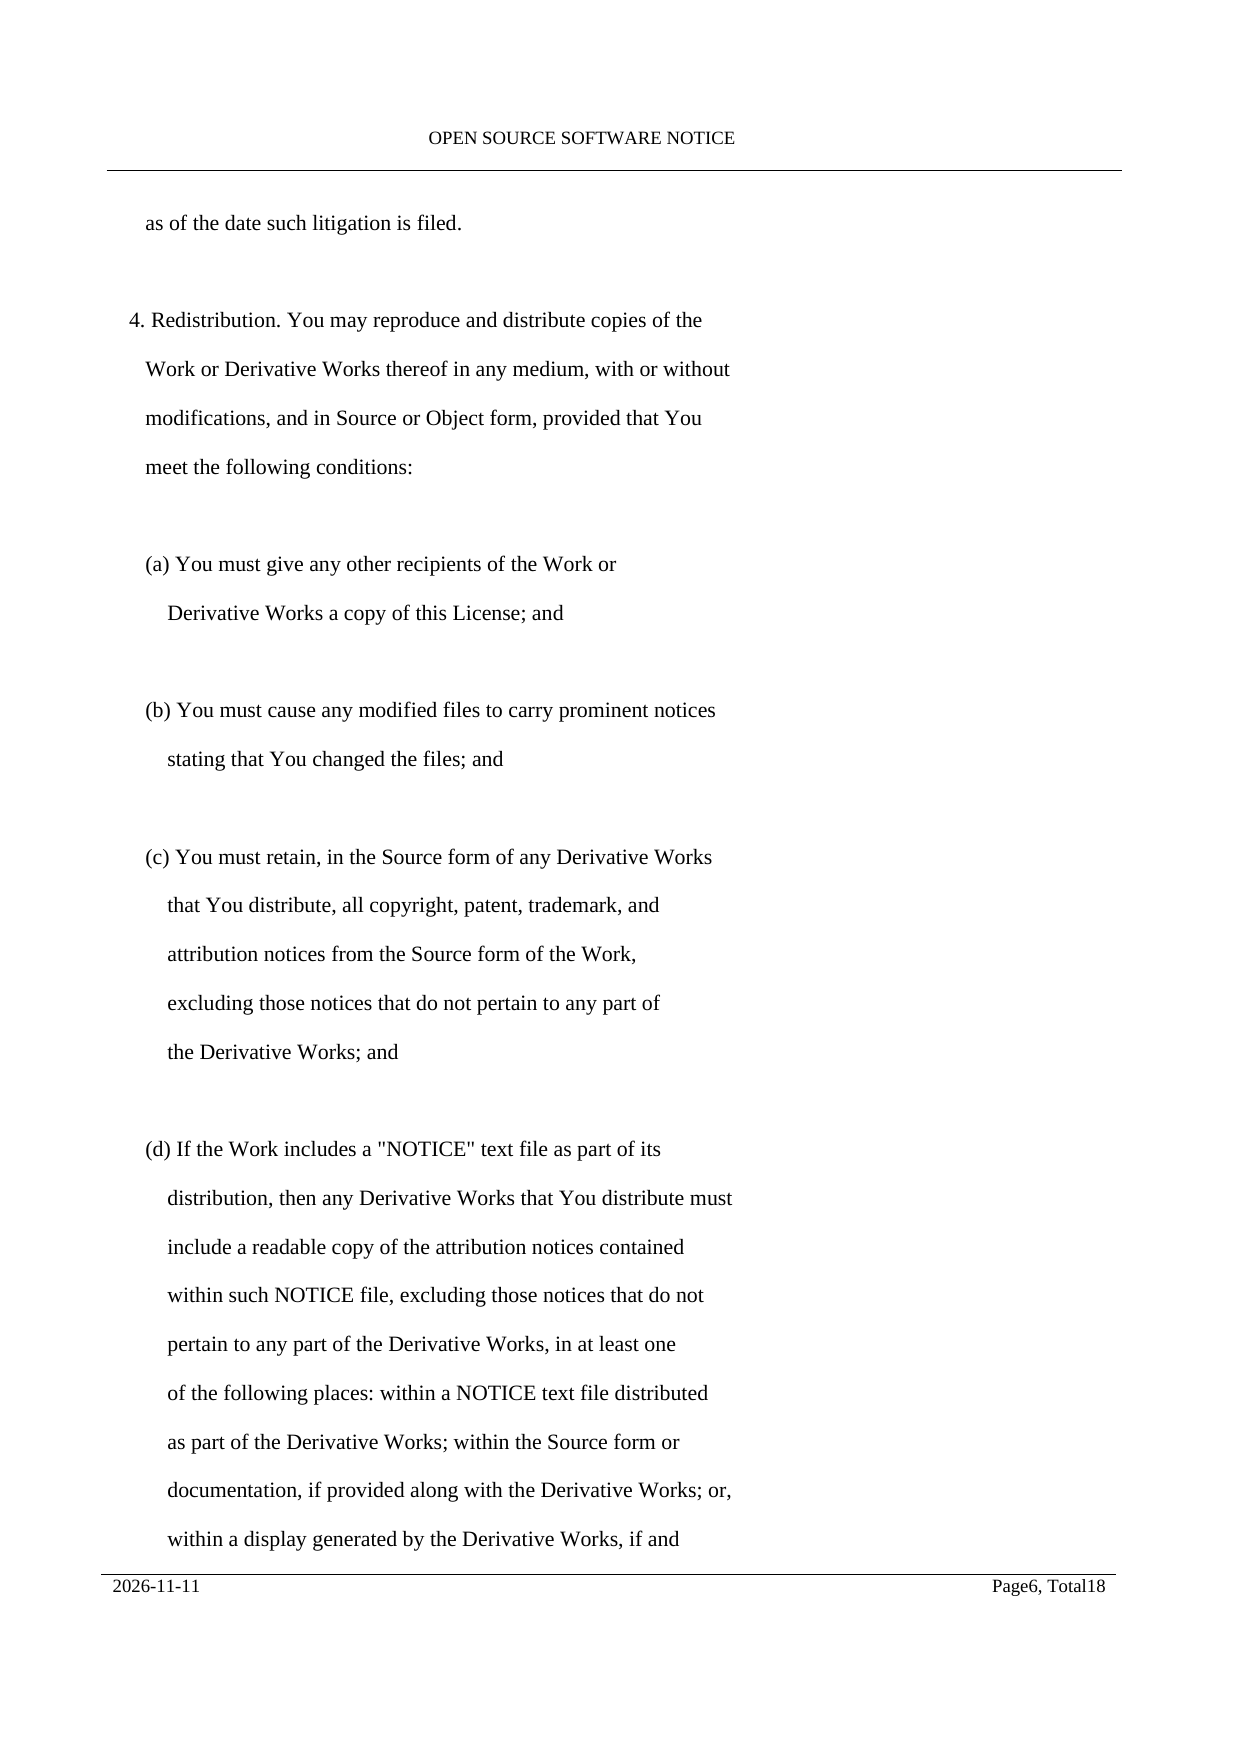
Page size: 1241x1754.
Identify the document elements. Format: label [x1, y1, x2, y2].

text [112, 206, 1128, 1555]
